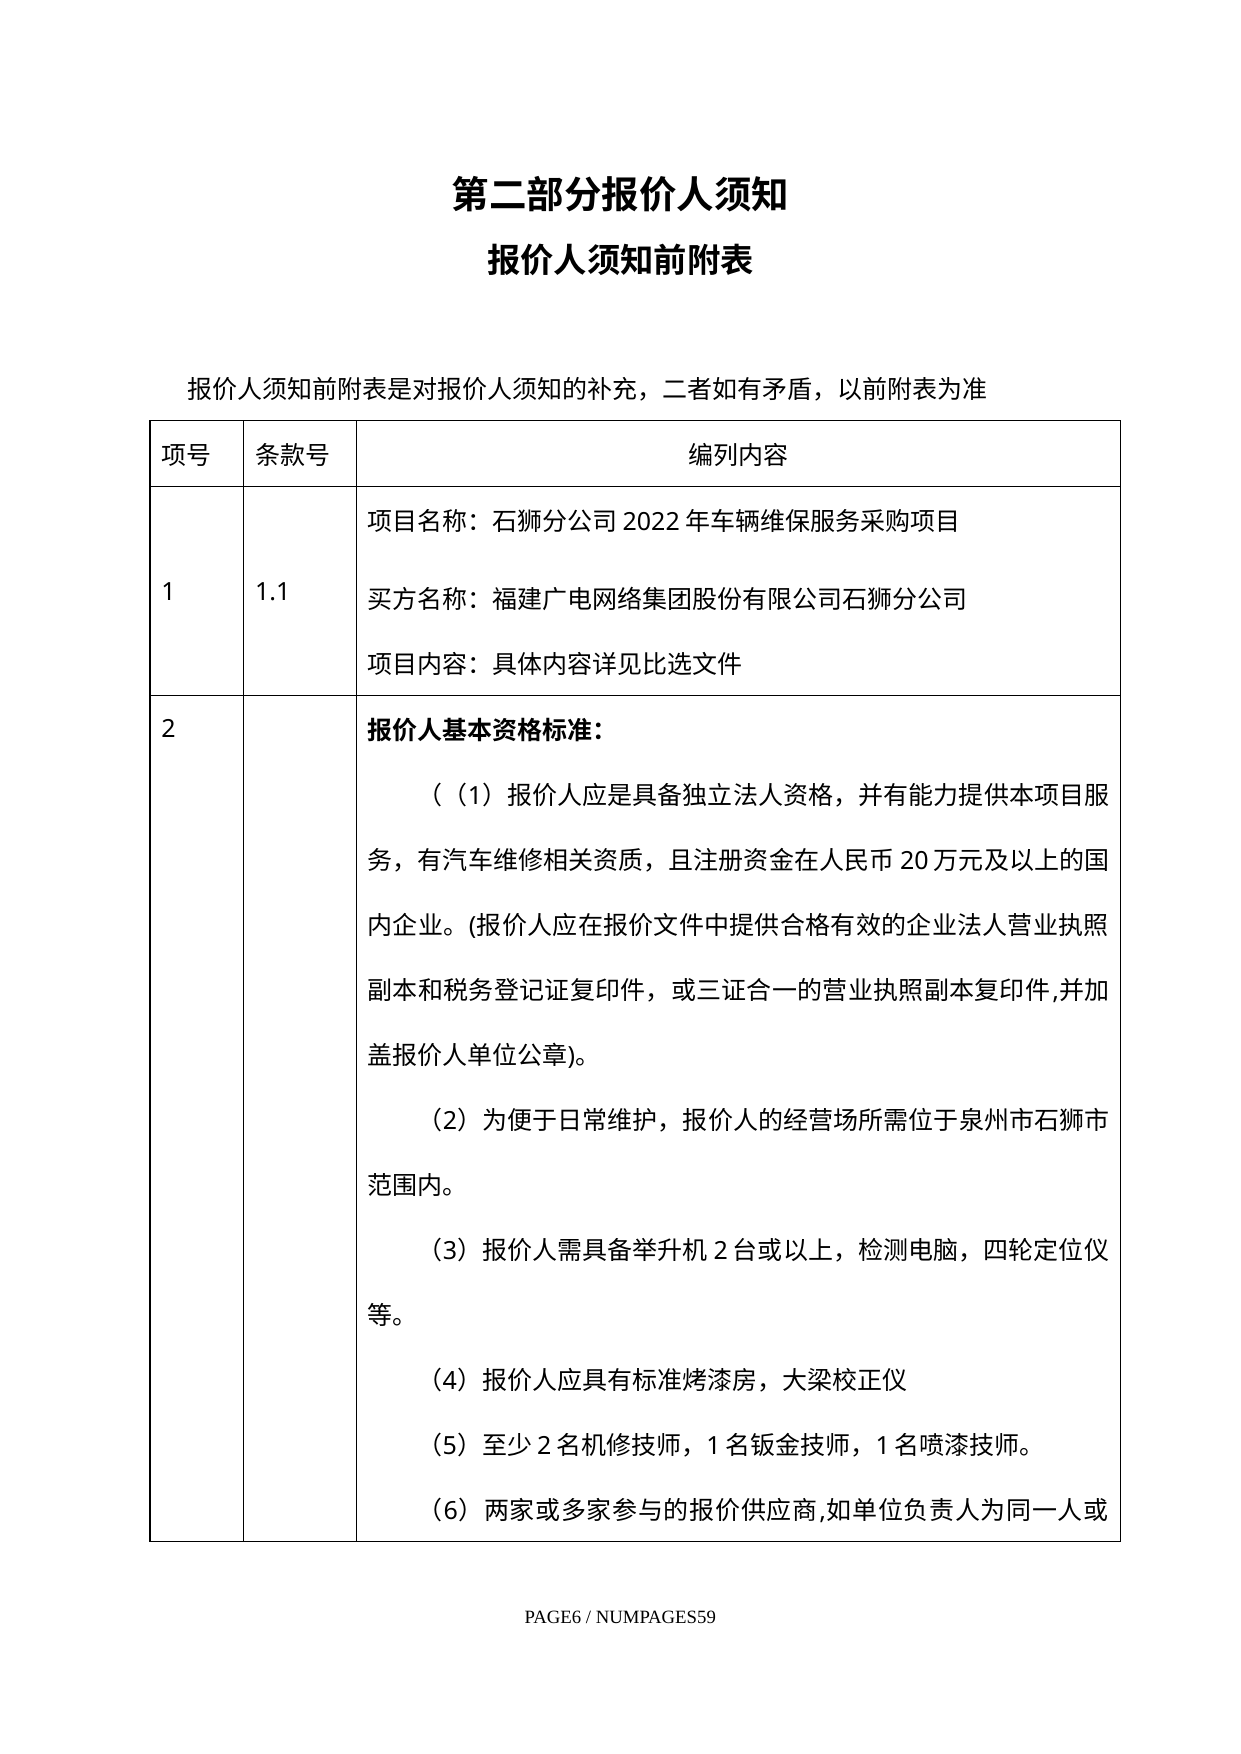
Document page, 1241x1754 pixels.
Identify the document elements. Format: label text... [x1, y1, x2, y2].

table_cell 1.1 [244, 487, 356, 695]
table_cell [244, 696, 356, 1541]
table_cell 项目名称：石狮分公司2022年车辆维保服务采购项目 买方名称：福建广电网络集团股份有限公司石狮分公司 项目内容：具体内容详见比选文件 [357, 487, 1120, 695]
table_header 条款号 [244, 421, 356, 486]
table_header 编列内容 [357, 421, 1120, 486]
text 第二部分报价人须知 [187, 160, 1053, 225]
table_header 项号 [151, 421, 243, 486]
text 报价人须知前附表 [187, 225, 1053, 290]
table_cell 2 [151, 696, 243, 1541]
table_cell 1 [151, 487, 243, 695]
text 报价人须知前附表是对报价人须知的补充，二者如有矛盾，以前附表为准 [187, 355, 1053, 420]
